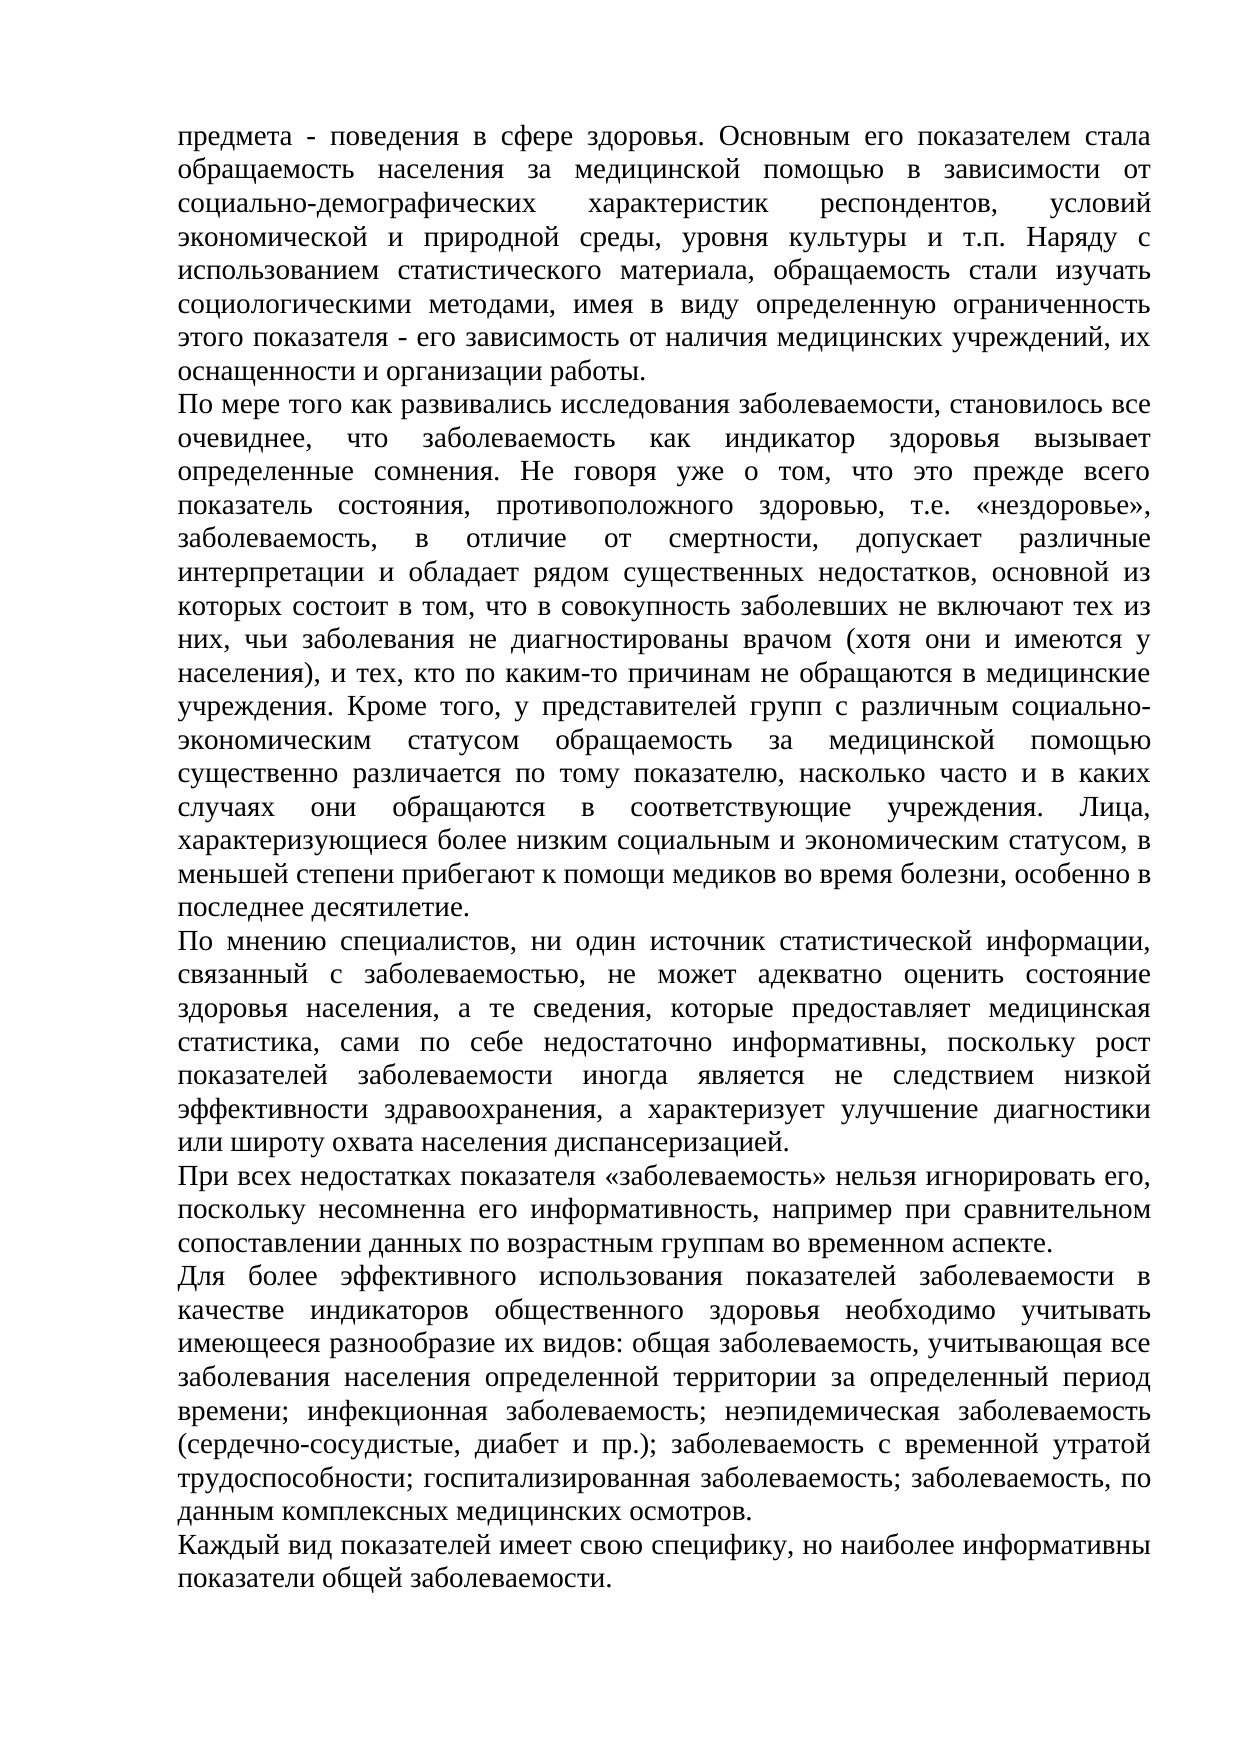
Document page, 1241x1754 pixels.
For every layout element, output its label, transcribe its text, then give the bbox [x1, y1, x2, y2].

text По мнению специалистов, ни один источник статистической информации, связанный с заболеваемостью, не может адекватно оценить состояние здоровья населения, а те сведения, которые предоставляет медицинская статистика, сами по себе недостаточно информативны, поскольку рост показателей заболеваемости иногда является не следствием низкой эффективности здравоохранения, а характеризует улучшение диагностики или широту охвата населения диспансеризацией. [177, 923, 1152, 1158]
text При всех недостатках показателя «заболеваемость» нельзя игнорировать его, поскольку несомненна его информативность, например при сравнительном сопоставлении данных по возрастным группам во временном аспекте. [177, 1158, 1152, 1258]
text Каждый вид показателей имеет свою специфику, но наиболее информативны показатели общей заболеваемости. [177, 1527, 1152, 1594]
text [177, 118, 1152, 386]
text По мере того как развивались исследования заболеваемости, становилось все очевиднее, что заболеваемость как индикатор здоровья вызывает определенные сомнения. Не говоря уже о том, что это прежде всего показатель состояния, противоположного здоровью, т.е. «нездоровье», заболеваемость, в отличие от смертности, допускает различные интерпретации и обладает рядом существенных недостатков, основной из которых состоит в том, что в совокупность заболевших не включают тех из них, чьи заболевания не диагностированы врачом (хотя они и имеются у населения), и тех, кто по каким-то причинам не обращаются в медицинские учреждения. Кроме того, у представителей групп с различным социально-экономическим статусом обращаемость за медицинской помощью существенно различается по тому показателю, насколько часто и в каких случаях они обращаются в соответствующие учреждения. Лица, характеризующиеся более низким социальным и экономическим статусом, в меньшей степени прибегают к помощи медиков во время болезни, особенно в последнее десятилетие. [177, 386, 1152, 923]
text Для более эффективного использования показателей заболеваемости в качестве индикаторов общественного здоровья необходимо учитывать имеющееся разнообразие их видов: общая заболеваемость, учитывающая все заболевания населения определенной территории за определенный период времени; инфекционная заболеваемость; неэпидемическая заболеваемость (сердечно-сосудистые, диабет и пр.); заболеваемость с временной утратой трудоспособности; госпитализированная заболеваемость; заболеваемость, по данным комплексных медицинских осмотров. [177, 1258, 1152, 1527]
